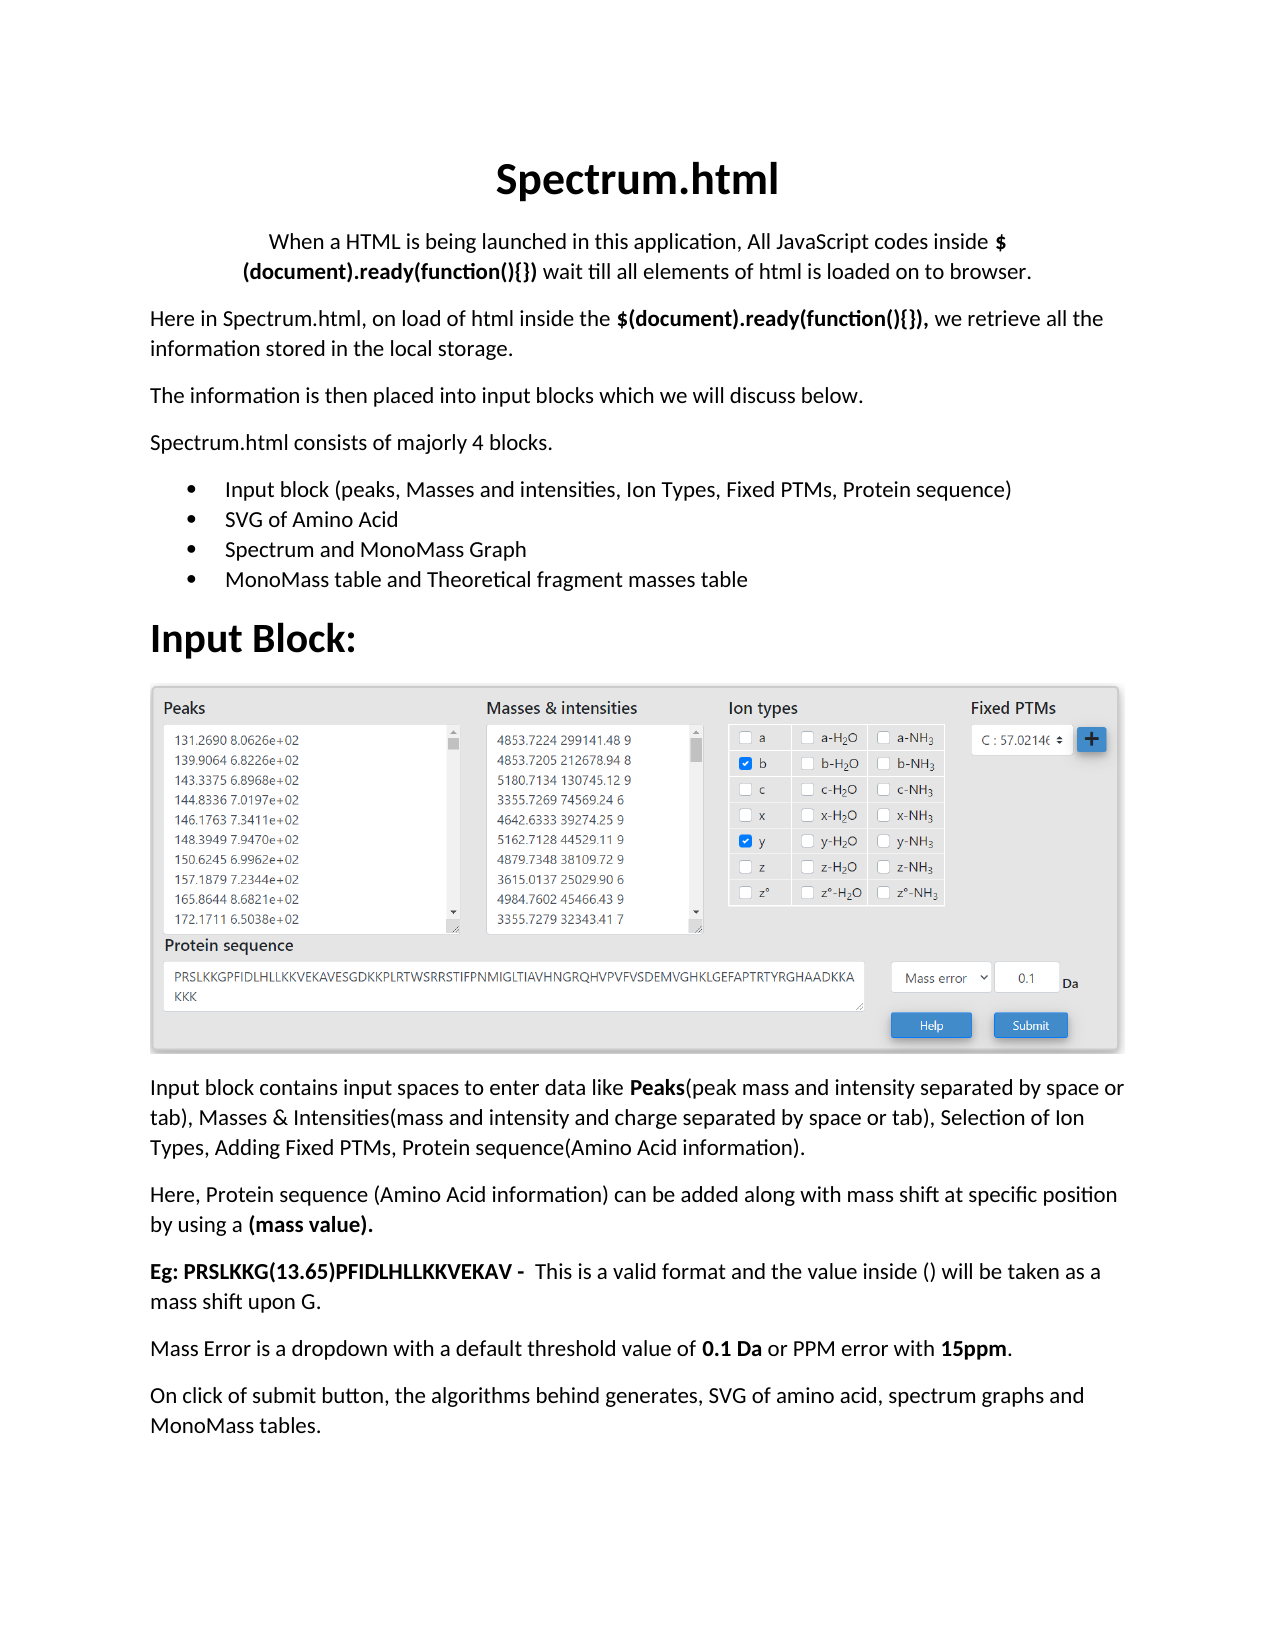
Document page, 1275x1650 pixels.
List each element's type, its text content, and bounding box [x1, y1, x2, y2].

picture [150, 683, 1125, 1054]
text On click of submit button, the algorithms behind generates, SVG of amino acid, spectrum graphs and MonoMass tables. [150, 1381, 1125, 1439]
text Here in Spectrum.html, on load of html inside the $(document).ready(function(){}), we retrieve all the information stored in the local storage. [150, 304, 1125, 362]
text Mass Error is a dropdown with a default threshold value of 0.1 Da or PPM error with 15ppm. [150, 1334, 1125, 1362]
text Input block contains input spaces to enter data like Peaks(peak mass and intensity separated by space or tab), Masses & Intensities(mass and intensity and charge separated by space or tab), Selection of Ion Types, Adding Fixed PTMs, Protein sequence(Amino Acid information). [150, 1073, 1125, 1161]
list Spectrum and MonoMass Graph [187, 535, 1125, 563]
list MonoMass table and Theoretical fragment masses table [187, 566, 1125, 593]
text Spectrum.html consists of majorly 4 blocks. [150, 428, 1125, 456]
text Spectrum.html [150, 150, 1125, 206]
text Eg: PRSLKKG(13.65)PFIDLHLLKKVEKAV - This is a valid format and the value inside () will be taken as a mass shift upon G. [150, 1257, 1125, 1315]
list Input block (peaks, Masses and intensities, Ion Types, Fixed PTMs, Protein sequence) [187, 475, 1125, 503]
text Here, Protein sequence (Amino Acid information) can be added along with mass shift at specific position by using a (mass value). [150, 1180, 1125, 1238]
list SVG of Amino Acid [187, 505, 1125, 533]
text Input Block: [150, 612, 1125, 663]
text The information is then placed into input blocks which we will discuss below. [150, 381, 1125, 409]
text When a HTML is being launched in this application, All JavaScript codes inside $(document).ready(function(){}) wait till all elements of html is loaded on to browser. [150, 227, 1125, 285]
